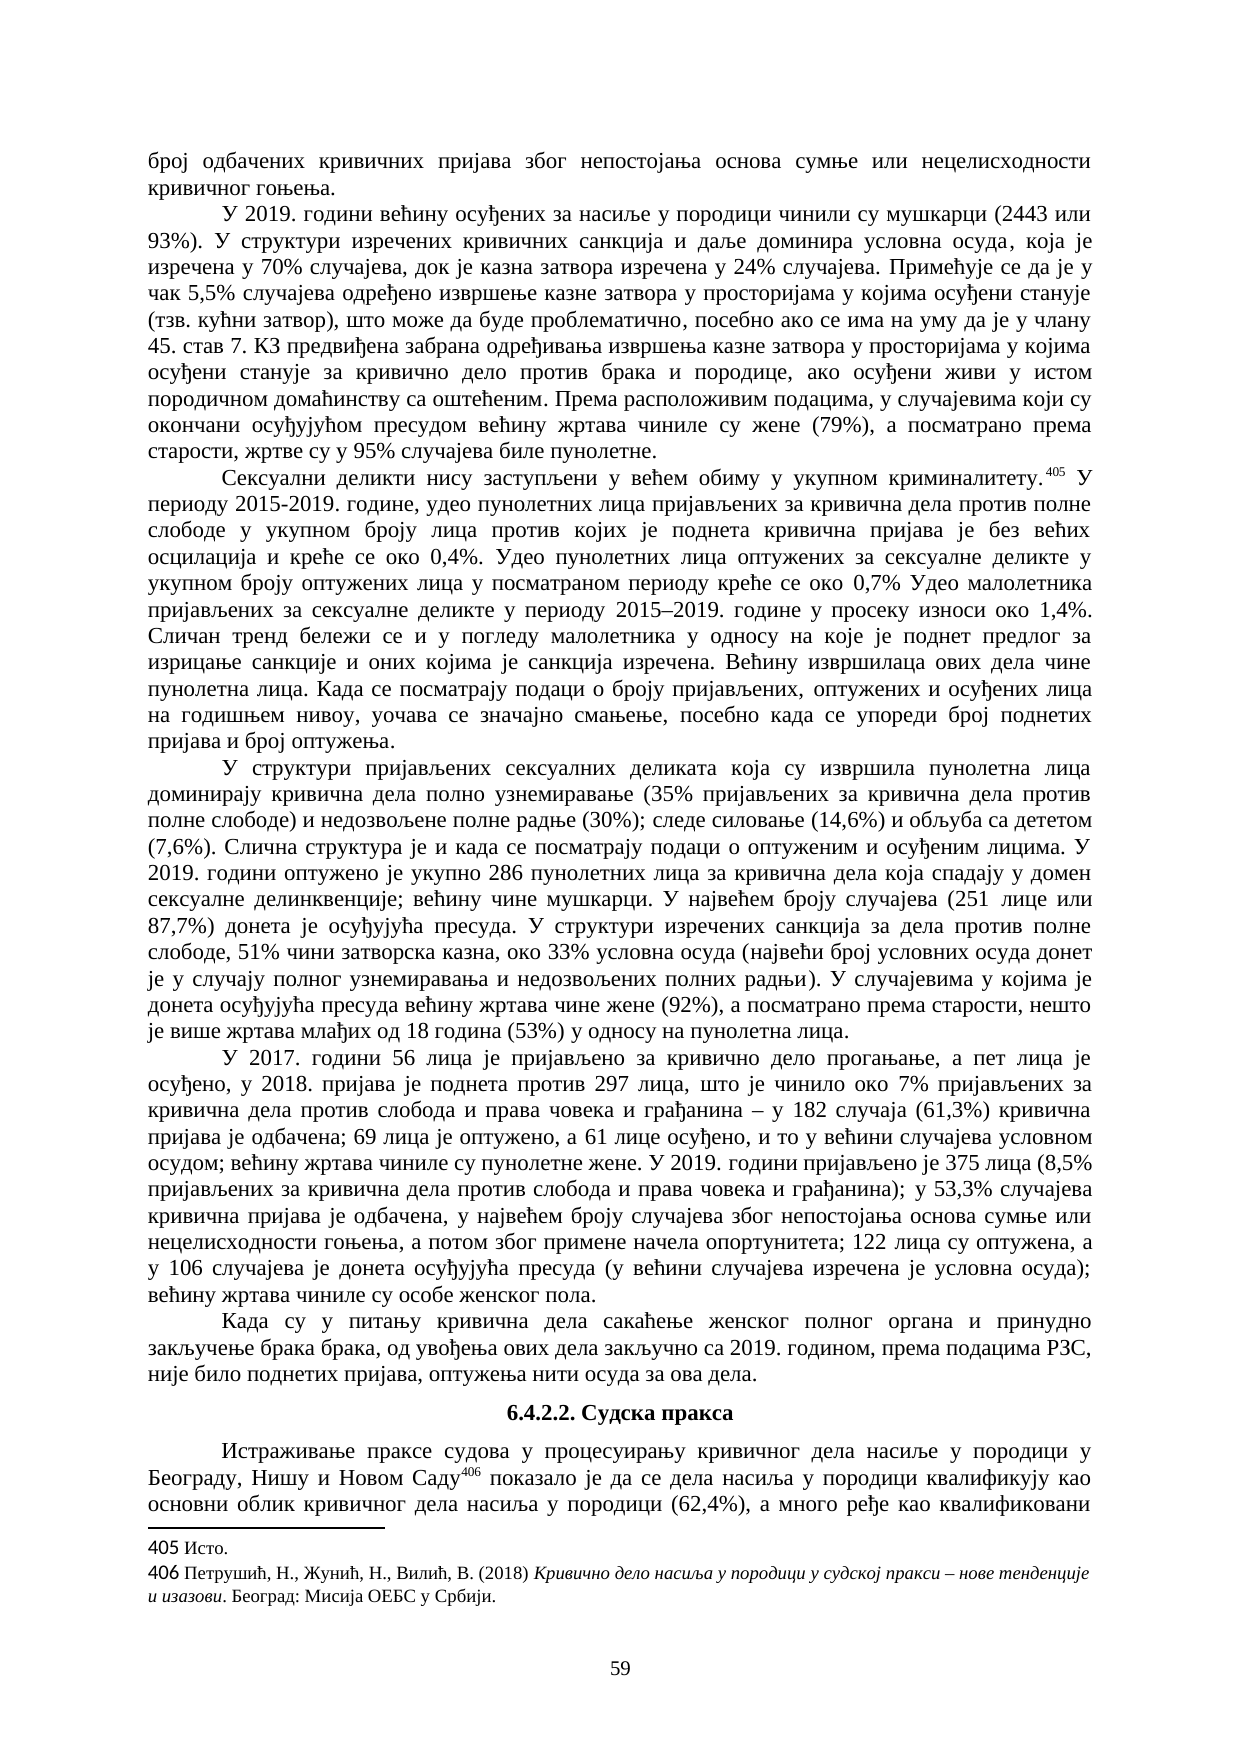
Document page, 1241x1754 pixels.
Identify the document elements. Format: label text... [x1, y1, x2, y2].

text У структури пријављених сексуалних деликата која су извршила пунолетна лица доминирају кривична дела полно узнемиравање (35% пријављених за кривична дела против полне слободе) и недозвољене полне радње (30%); следе силовање (14,6%) и обљуба са дететом (7,6%). Слична структура је и када се посматрају подаци о оптуженим и осуђеним лицима. У 2019. години оптужено је укупно 286 пунолетних лица за кривична дела која спадају у домен сексуалне делинквенције; већину чине мушкарци. У највећем броју случајева (251 лице или 87,7%) донета је осуђујућа пресуда. У структури изречених санкција за дела против полне слободе, 51% чини затворска казна, око 33% условна осуда (највећи број условних осуда донет је у случају полног узнемиравања и недозвољених полних радњи). У случајевима у којима је донета осуђујућа пресуда већину жртава чине жене (92%), а посматрано према старости, нешто је више жртава млађих од 18 година (53%) у односу на пунолетна лица. [148, 754, 1093, 1044]
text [148, 1438, 1093, 1517]
text Када су у питању кривична дела сакаћење женског полног органа и принудно закључење брака брака, од увођења ових дела закључно са 2019. годином, према подацима РЗС, није било поднетих пријава, оптужења нити осуда за ова дела. [148, 1307, 1093, 1386]
text У 2017. години 56 лица је пријављено за кривично дело прогањање, а пет лица је осуђено, у 2018. пријава је поднета против 297 лица, што је чинило око 7% пријављених за кривична дела против слобода и права човека и грађанина – у 182 случаја (61,3%) кривична пријава је одбачена; 69 лица је оптужено, а 61 лице осуђено, и то у већини случајева условном осудом; већину жртава чиниле су пунолетне жене. У 2019. години пријављено је 375 лица (8,5% пријављених за кривична дела против слобода и права човека и грађанина); у 53,3% случајева кривична пријава је одбачена, у највећем броју случајева због непостојања основа сумње или нецелисходности гоњења, а потом због примене начела опортунитета; 122 лица су оптужена, а у 106 случајева је донета осуђујућа пресуда (у већини случајева изречена је условна осуда); већину жртава чиниле су особе женског пола. [148, 1044, 1093, 1307]
text 6.4.2.2. Судска пракса [148, 1399, 1093, 1425]
text Сексуални деликти нису заступљени у већем обиму у укупном криминалитету. У периоду 2015-2019. године, удео пунолетних лица пријављених за кривична дела против полне слободе у укупном броју лица против којих је поднета кривична пријава је без већих осцилација и креће се око 0,4%. Удео пунолетних лица оптужених за сексуалне деликте у укупном броју оптужених лица у посматраном периоду креће се око 0,7% Удео малолетника пријављених за сексуалне деликте у периоду 2015–2019. године у просеку износи око 1,4%. Сличан тренд бележи се и у погледу малолетника у односу на које је поднет предлог за изрицање санкције и оних којима је санкција изречена. Већину извршилаца ових дела чине пунолетна лица. Када се посматрају подаци о броју пријављених, оптужених и осуђених лица на годишњем нивоу, уочава се значајно смањење, посебно када се упореди број поднетих пријава и број оптужења. [148, 464, 1093, 754]
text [148, 148, 1093, 200]
text У 2019. години већину осуђених за насиље у породици чинили су мушкарци (2443 или 93%). У структури изречених кривичних санкција и даље доминира условна осуда, која је изречена у 70% случајева, док је казна затвора изречена у 24% случајева. Примећује се да је у чак 5,5% случајева одређено извршење казне затвора у просторијама у којима осуђени станује (тзв. кућни затвор), што може да буде проблематично, посебно ако се има на уму да је у члану 45. став 7. КЗ предвиђена забрана одређивања извршења казне затвора у просторијама у којима осуђени станује за кривично дело против брака и породице, ако осуђени живи у истом породичном домаћинству са оштећеним. Према расположивим подацима, у случајевима који су окончани осуђујућом пресудом већину жртава чиниле су жене (79%), а посматрано према старости, жртве су у 95% случајева биле пунолетне. [148, 200, 1093, 464]
